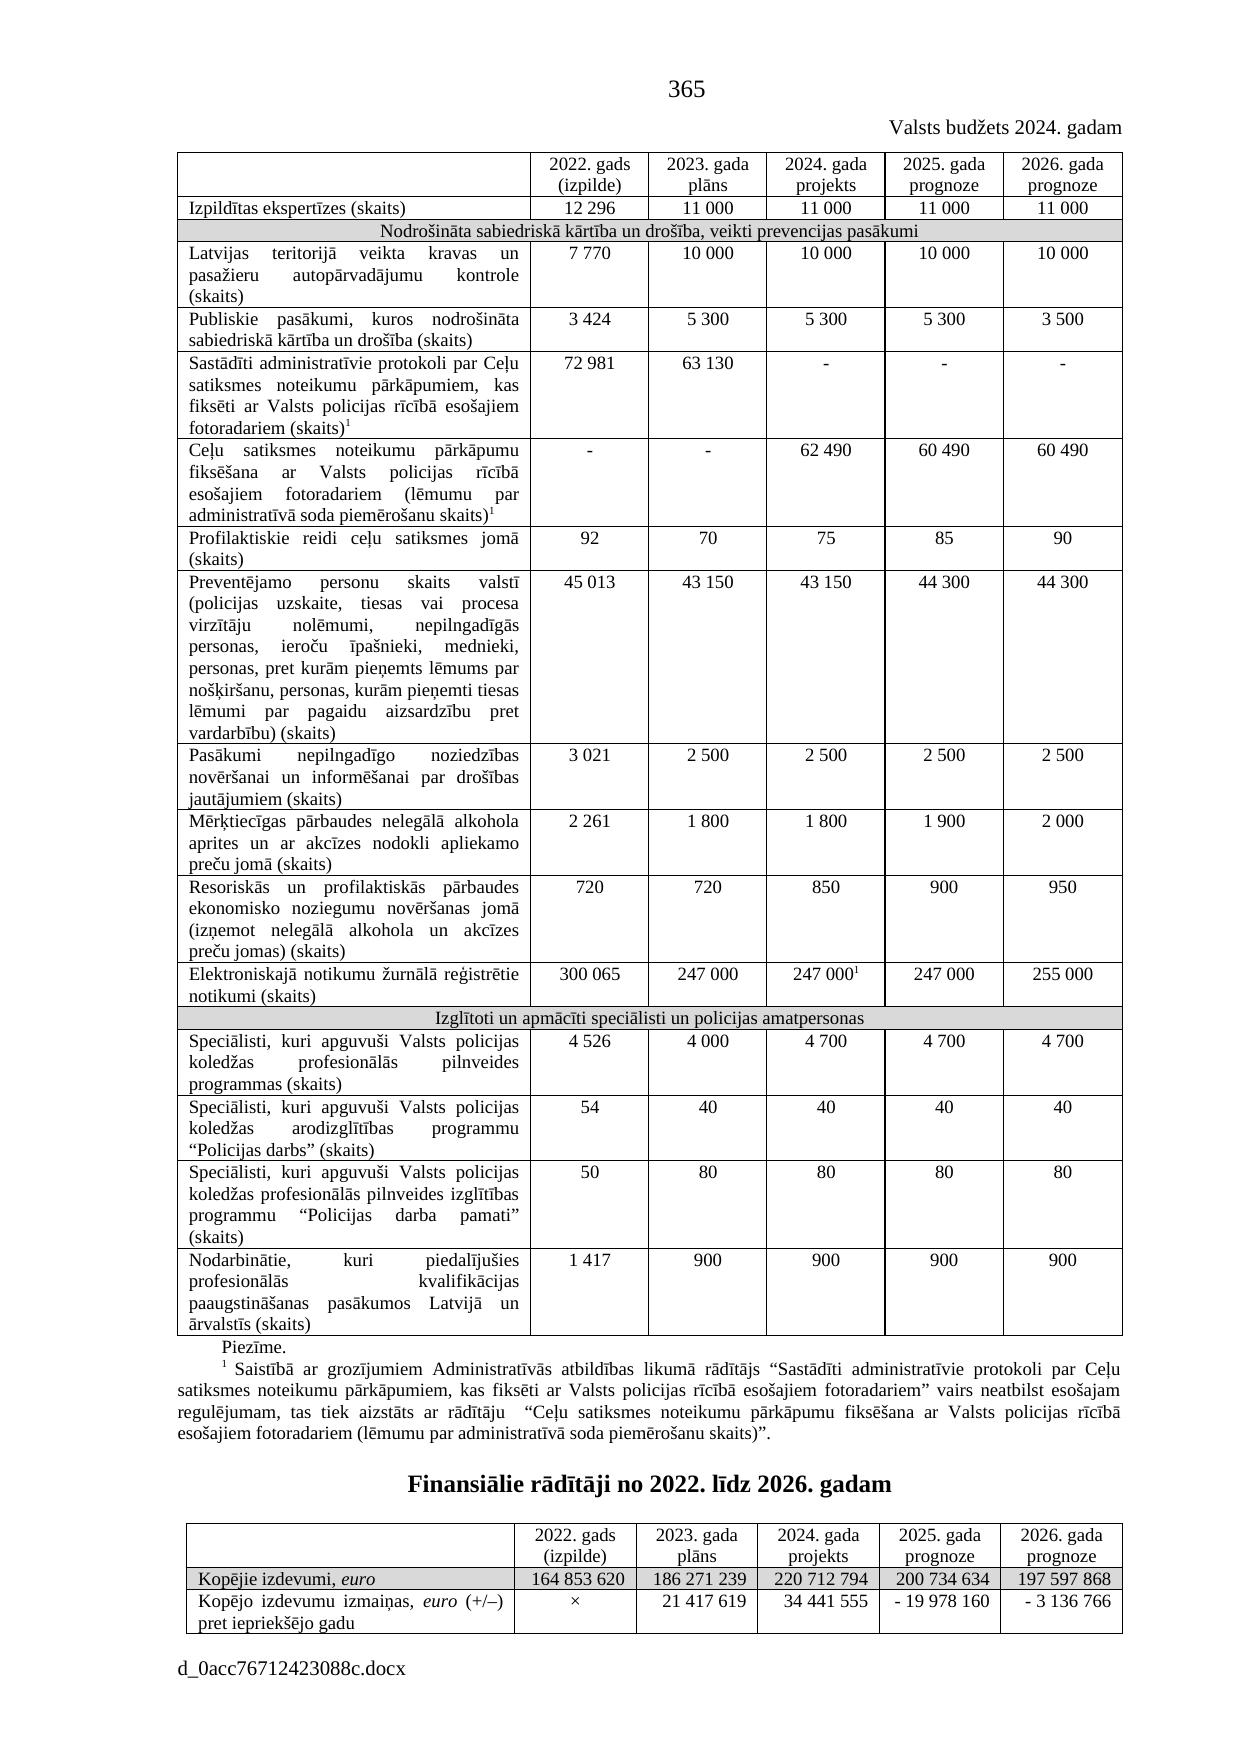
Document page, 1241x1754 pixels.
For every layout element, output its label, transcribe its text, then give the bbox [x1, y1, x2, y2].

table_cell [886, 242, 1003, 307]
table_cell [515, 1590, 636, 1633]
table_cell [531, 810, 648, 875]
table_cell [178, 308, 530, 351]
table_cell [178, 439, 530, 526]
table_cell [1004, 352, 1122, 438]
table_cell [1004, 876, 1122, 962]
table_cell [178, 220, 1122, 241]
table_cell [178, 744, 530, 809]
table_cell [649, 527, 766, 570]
text Finansiālie rādītāji no 2022. līdz 2026. gadam [177, 1469, 1122, 1497]
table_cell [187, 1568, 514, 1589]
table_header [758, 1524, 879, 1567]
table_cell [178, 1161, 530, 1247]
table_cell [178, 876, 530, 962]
text Piezīme. [177, 1336, 1122, 1357]
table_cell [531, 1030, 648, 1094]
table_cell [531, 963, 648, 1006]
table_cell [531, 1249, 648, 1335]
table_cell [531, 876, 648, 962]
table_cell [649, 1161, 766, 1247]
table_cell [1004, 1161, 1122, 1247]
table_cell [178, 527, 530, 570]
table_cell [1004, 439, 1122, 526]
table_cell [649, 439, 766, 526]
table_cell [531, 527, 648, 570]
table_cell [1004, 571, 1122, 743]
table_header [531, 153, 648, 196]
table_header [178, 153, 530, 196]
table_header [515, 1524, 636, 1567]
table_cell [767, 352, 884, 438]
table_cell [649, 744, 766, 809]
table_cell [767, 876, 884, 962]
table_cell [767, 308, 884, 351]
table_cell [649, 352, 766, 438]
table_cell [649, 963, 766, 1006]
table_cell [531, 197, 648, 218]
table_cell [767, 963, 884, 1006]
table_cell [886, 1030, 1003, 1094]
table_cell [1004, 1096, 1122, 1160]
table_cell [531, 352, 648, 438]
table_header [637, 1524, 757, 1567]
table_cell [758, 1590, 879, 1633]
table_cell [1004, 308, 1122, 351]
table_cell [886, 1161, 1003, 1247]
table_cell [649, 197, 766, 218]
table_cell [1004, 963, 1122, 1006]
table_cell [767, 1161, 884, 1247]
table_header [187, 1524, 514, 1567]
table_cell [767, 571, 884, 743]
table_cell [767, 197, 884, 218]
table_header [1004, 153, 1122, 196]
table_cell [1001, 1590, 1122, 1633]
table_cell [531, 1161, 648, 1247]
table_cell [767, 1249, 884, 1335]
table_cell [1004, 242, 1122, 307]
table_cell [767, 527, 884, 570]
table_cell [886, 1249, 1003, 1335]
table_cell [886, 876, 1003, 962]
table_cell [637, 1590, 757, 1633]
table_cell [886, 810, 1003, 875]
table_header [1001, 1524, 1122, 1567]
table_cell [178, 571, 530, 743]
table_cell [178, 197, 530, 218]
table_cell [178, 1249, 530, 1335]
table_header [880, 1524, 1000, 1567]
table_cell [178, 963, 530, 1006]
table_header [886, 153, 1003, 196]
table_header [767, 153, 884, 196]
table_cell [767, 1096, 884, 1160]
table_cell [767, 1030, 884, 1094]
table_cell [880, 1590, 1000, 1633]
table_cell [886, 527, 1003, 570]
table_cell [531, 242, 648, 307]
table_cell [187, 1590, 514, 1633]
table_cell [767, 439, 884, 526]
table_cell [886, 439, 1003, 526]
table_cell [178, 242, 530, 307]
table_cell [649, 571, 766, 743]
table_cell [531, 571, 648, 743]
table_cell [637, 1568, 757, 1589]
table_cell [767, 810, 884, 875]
text 1 Saistībā ar grozījumiem Administratīvās atbildības likumā rādītājs “Sastādīti administratīvie protokoli par Ceļu satiksmes noteikumu pārkāpumiem, kas fiksēti ar Valsts policijas rīcībā esošajiem fotoradariem” vairs neatbilst esošajam regulējumam, tas tiek aizstāts ar rādītāju “Ceļu satiksmes noteikumu pārkāpumu fiksēšana ar Valsts policijas rīcībā esošajiem fotoradariem (lēmumu par administratīvā soda piemērošanu skaits)”. [177, 1357, 1122, 1444]
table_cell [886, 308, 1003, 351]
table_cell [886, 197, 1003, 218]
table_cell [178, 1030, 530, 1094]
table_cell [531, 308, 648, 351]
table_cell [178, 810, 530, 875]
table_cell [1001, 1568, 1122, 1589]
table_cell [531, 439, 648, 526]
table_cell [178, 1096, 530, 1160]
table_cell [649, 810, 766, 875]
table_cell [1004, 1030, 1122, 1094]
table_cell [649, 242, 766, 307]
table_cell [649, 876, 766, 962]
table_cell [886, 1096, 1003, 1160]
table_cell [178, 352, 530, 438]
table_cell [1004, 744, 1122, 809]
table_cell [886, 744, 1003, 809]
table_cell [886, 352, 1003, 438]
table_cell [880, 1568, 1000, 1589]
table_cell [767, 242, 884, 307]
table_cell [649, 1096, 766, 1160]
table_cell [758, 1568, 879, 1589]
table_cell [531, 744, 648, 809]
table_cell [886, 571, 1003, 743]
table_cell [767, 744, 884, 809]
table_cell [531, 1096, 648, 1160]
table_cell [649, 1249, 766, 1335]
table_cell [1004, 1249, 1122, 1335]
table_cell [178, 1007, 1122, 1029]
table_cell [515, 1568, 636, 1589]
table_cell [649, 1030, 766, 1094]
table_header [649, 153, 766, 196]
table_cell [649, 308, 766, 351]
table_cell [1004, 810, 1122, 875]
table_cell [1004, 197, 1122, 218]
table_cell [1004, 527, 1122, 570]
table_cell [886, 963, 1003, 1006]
